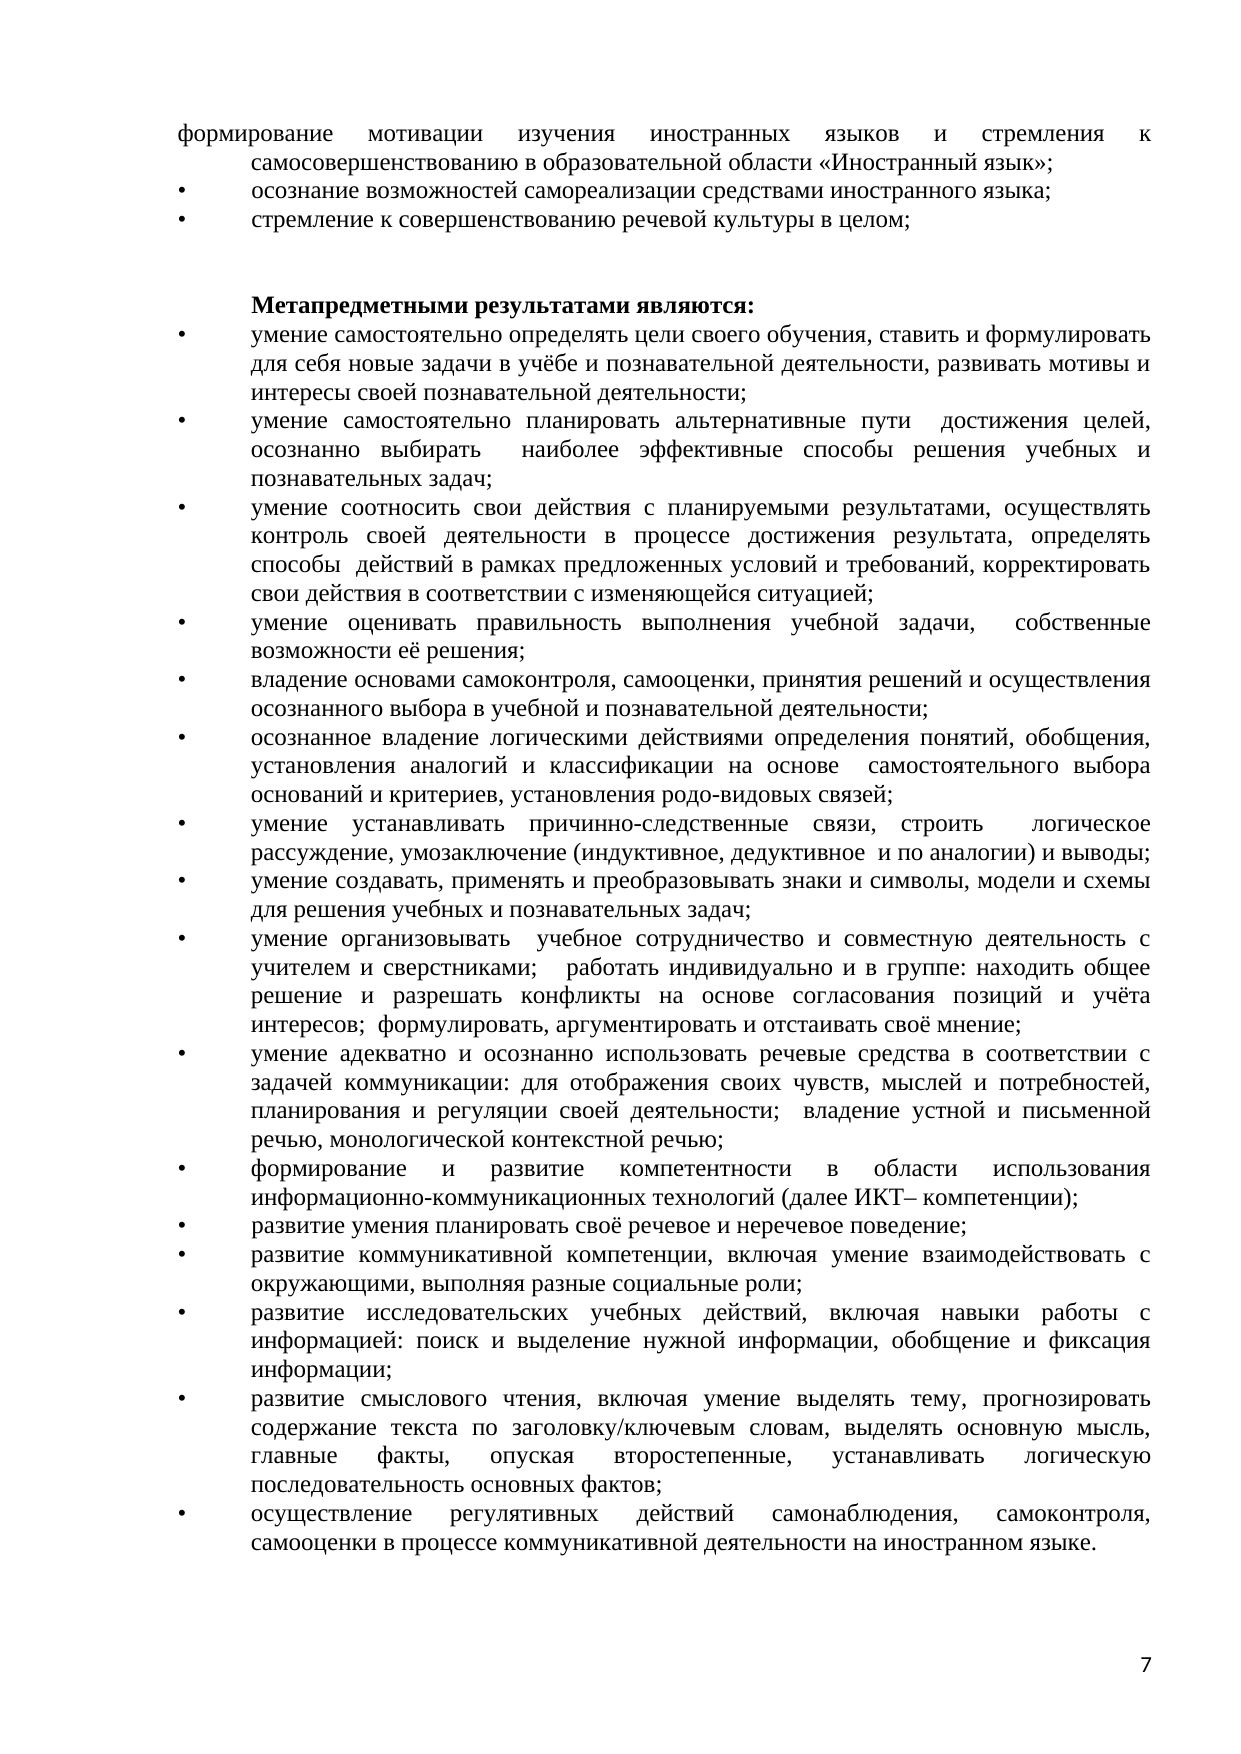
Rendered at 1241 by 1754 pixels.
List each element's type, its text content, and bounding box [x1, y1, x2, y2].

text • развитие умения планировать своё речевое и неречевое поведение; [177, 1211, 1152, 1239]
text формирование мотивации изучения иностранных языков и стремления к самосовершенствованию в образовательной области «Иностранный язык»; [177, 118, 1152, 176]
text • умение самостоятельно планировать альтернативные пути достижения целей, осознанно выбирать наиболее эффективные способы решения учебных и познавательных задач; [177, 406, 1152, 492]
text • осознание возможностей самореализации средствами иностранного языка; [177, 176, 1152, 204]
text • умение организовывать учебное сотрудничество и совместную деятельность с учителем и сверстниками; работать индивидуально и в группе: находить общее решение и разрешать конфликты на основе согласования позиций и учёта интересов; формулировать, аргументировать и отстаивать своё мнение; [177, 923, 1152, 1038]
text • умение устанавливать причинно-следственные связи, строить логическое рассуждение, умозаключение (индуктивное, дедуктивное и по аналогии) и выводы; [177, 808, 1152, 866]
text • осуществление регулятивных действий самонаблюдения, самоконтроля, самооценки в процессе коммуникативной деятельности на иностранном языке. [177, 1498, 1152, 1556]
text • развитие смыслового чтения, включая умение выделять тему, прогнозировать содержание текста по заголовку/ключевым словам, выделять основную мысль, главные факты, опуская второстепенные, устанавливать логическую последовательность основных фактов; [177, 1383, 1152, 1498]
text • осознанное владение логическими действиями определения понятий, обобщения, установления аналогий и классификации на основе самостоятельного выбора оснований и критериев, установления родо-видовых связей; [177, 722, 1152, 808]
text • умение соотносить свои действия с планируемыми результатами, осуществлять контроль своей деятельности в процессе достижения результата, определять способы действий в рамках предложенных условий и требований, корректировать свои действия в соответствии с изменяющейся ситуацией; [177, 492, 1152, 607]
text • умение создавать, применять и преобразовывать знаки и символы, модели и схемы для решения учебных и познавательных задач; [177, 866, 1152, 923]
text • владение основами самоконтроля, самооценки, принятия решений и осуществления осознанного выбора в учебной и познавательной деятельности; [177, 664, 1152, 722]
text • формирование и развитие компетентности в области использования информационно-коммуникационных технологий (далее ИКТ– компетенции); [177, 1153, 1152, 1211]
text • умение адекватно и осознанно использовать речевые средства в соответствии с задачей коммуникации: для отображения своих чувств, мыслей и потребностей, планирования и регуляции своей деятельности; владение устной и письменной речью, монологической контекстной речью; [177, 1038, 1152, 1153]
text • умение самостоятельно определять цели своего обучения, ставить и формулировать для себя новые задачи в учёбе и познавательной деятельности, развивать мотивы и интересы своей познавательной деятельности; [177, 319, 1152, 406]
text Метапредметными результатами являются: [177, 291, 1152, 319]
text • стремление к совершенствованию речевой культуры в целом; [177, 204, 1152, 233]
text • умение оценивать правильность выполнения учебной задачи, собственные возможности её решения; [177, 607, 1152, 664]
text • развитие коммуникативной компетенции, включая умение взаимодействовать с окружающими, выполняя разные социальные роли; [177, 1239, 1152, 1297]
text • развитие исследовательских учебных действий, включая навыки работы с информацией: поиск и выделение нужной информации, обобщение и фиксация информации; [177, 1297, 1152, 1383]
